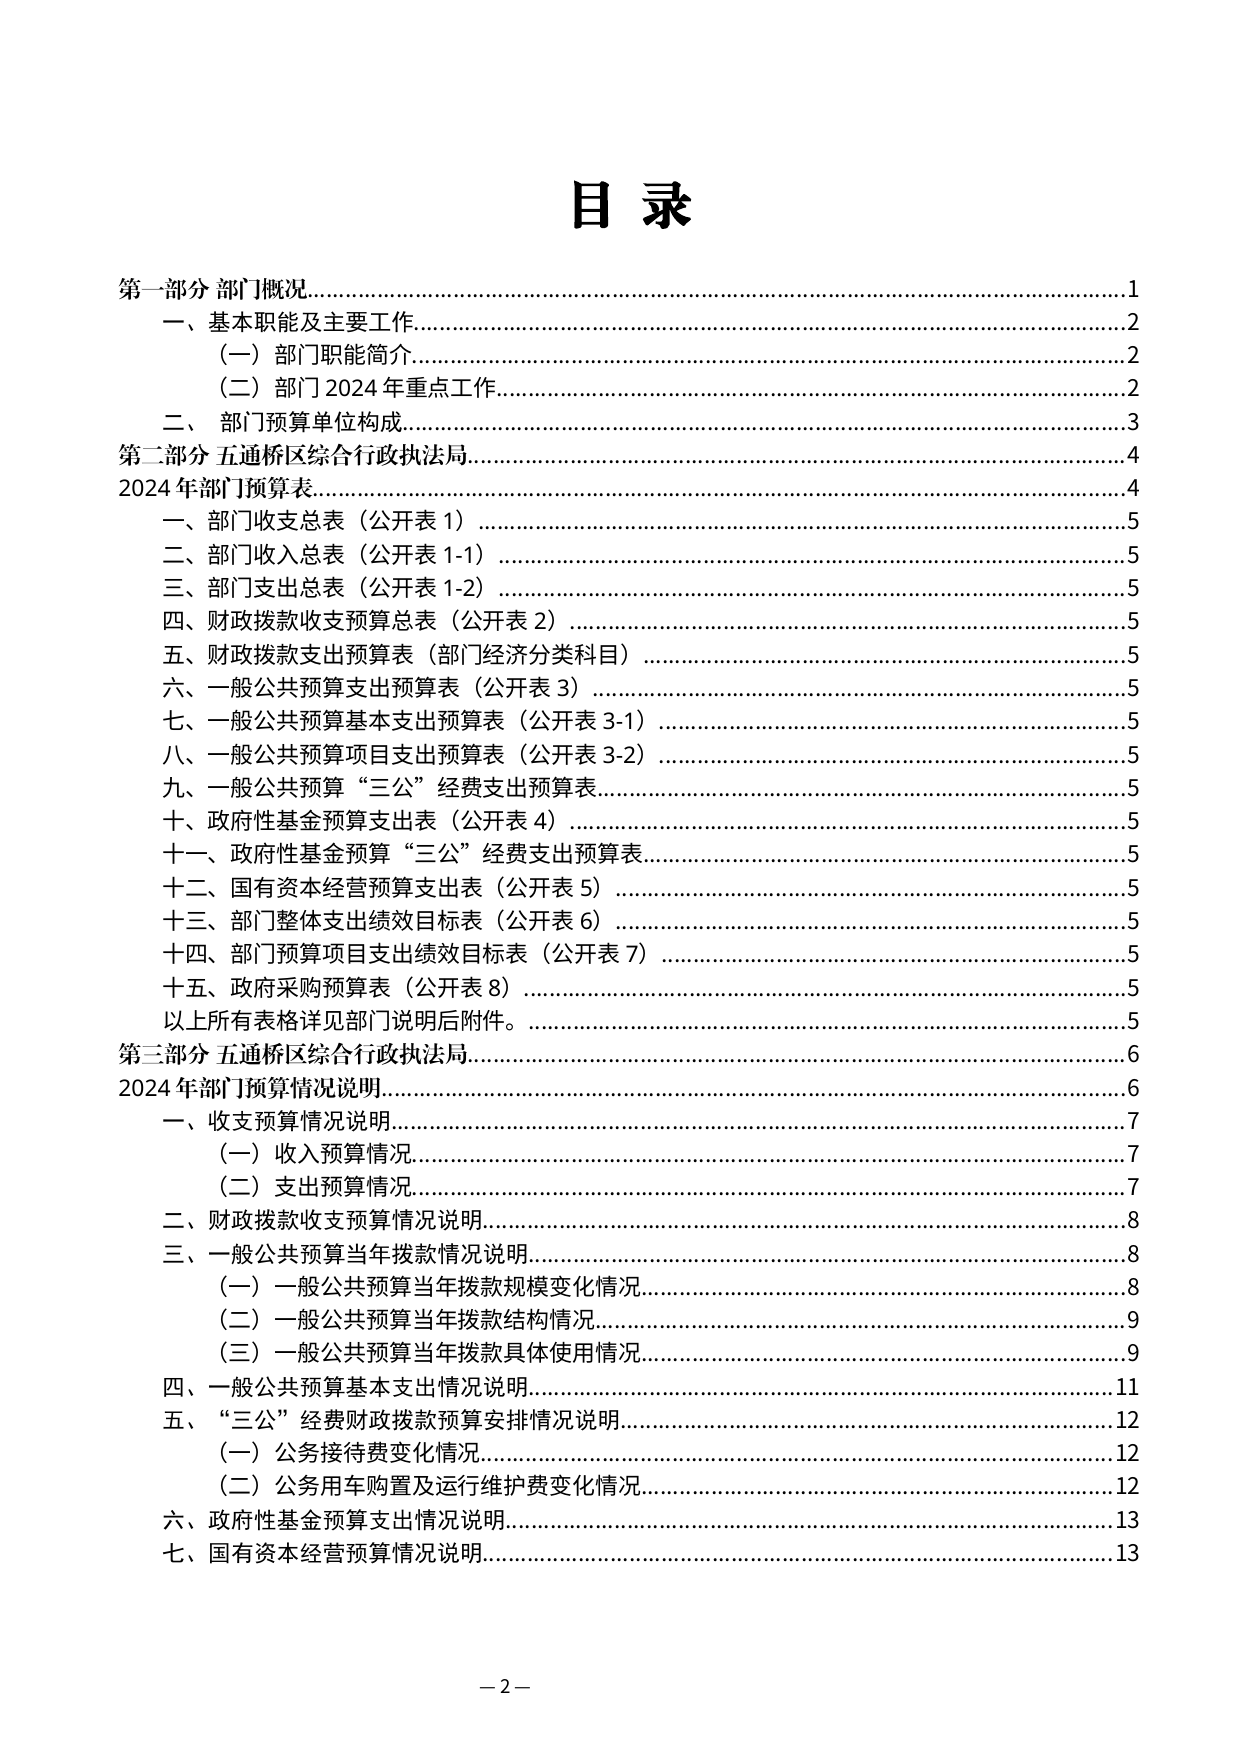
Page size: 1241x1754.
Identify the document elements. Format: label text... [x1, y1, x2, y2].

text 目 录 [118, 178, 1140, 237]
